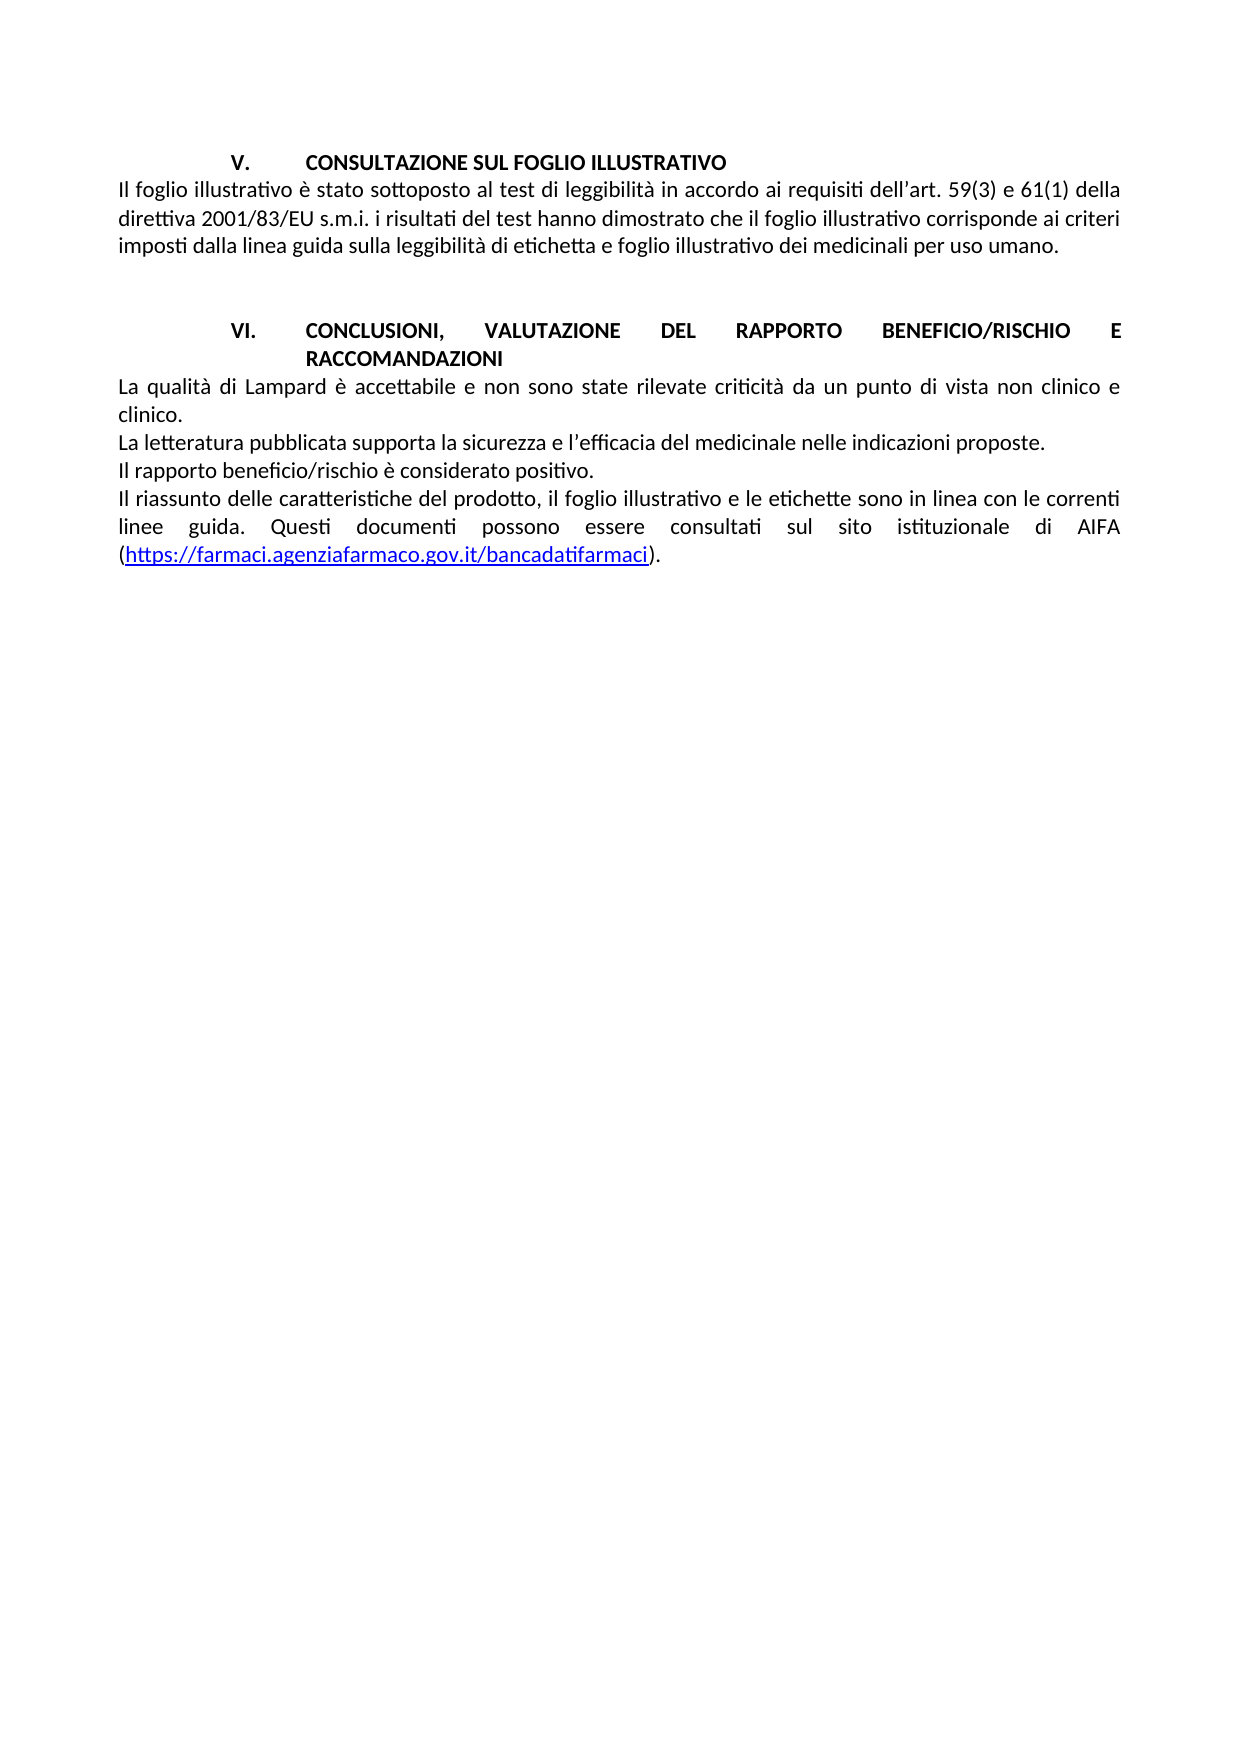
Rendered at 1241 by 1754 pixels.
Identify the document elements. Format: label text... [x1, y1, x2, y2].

list CONCLUSIONI, VALUTAZIONE DEL RAPPORTO BENEFICIO/RISCHIO E RACCOMANDAZIONI [231, 316, 1122, 372]
list CONSULTAZIONE SUL FOGLIO ILLUSTRATIVO [231, 148, 1122, 176]
text La qualità di Lampard è accettabile e non sono state rilevate criticità da un punto di vista non clinico e clinico. [118, 372, 1122, 428]
text La letteratura pubblicata supporta la sicurezza e l’efficacia del medicinale nelle indicazioni proposte. [118, 428, 1122, 456]
text Il foglio illustrativo è stato sottoposto al test di leggibilità in accordo ai requisiti dell’art. 59(3) e 61(1) della direttiva 2001/83/EU s.m.i. i risultati del test hanno dimostrato che il foglio illustrativo corrisponde ai criteri imposti dalla linea guida sulla leggibilità di etichetta e foglio illustrativo dei medicinali per uso umano. [118, 176, 1122, 260]
text Il riassunto delle caratteristiche del prodotto, il foglio illustrativo e le etichette sono in linea con le correnti linee guida. Questi documenti possono essere consultati sul sito istituzionale di AIFA (https://farmaci.agenziafarmaco.gov.it/bancadatifarmaci). [118, 484, 1122, 568]
text Il rapporto beneficio/rischio è considerato positivo. [118, 456, 1122, 484]
